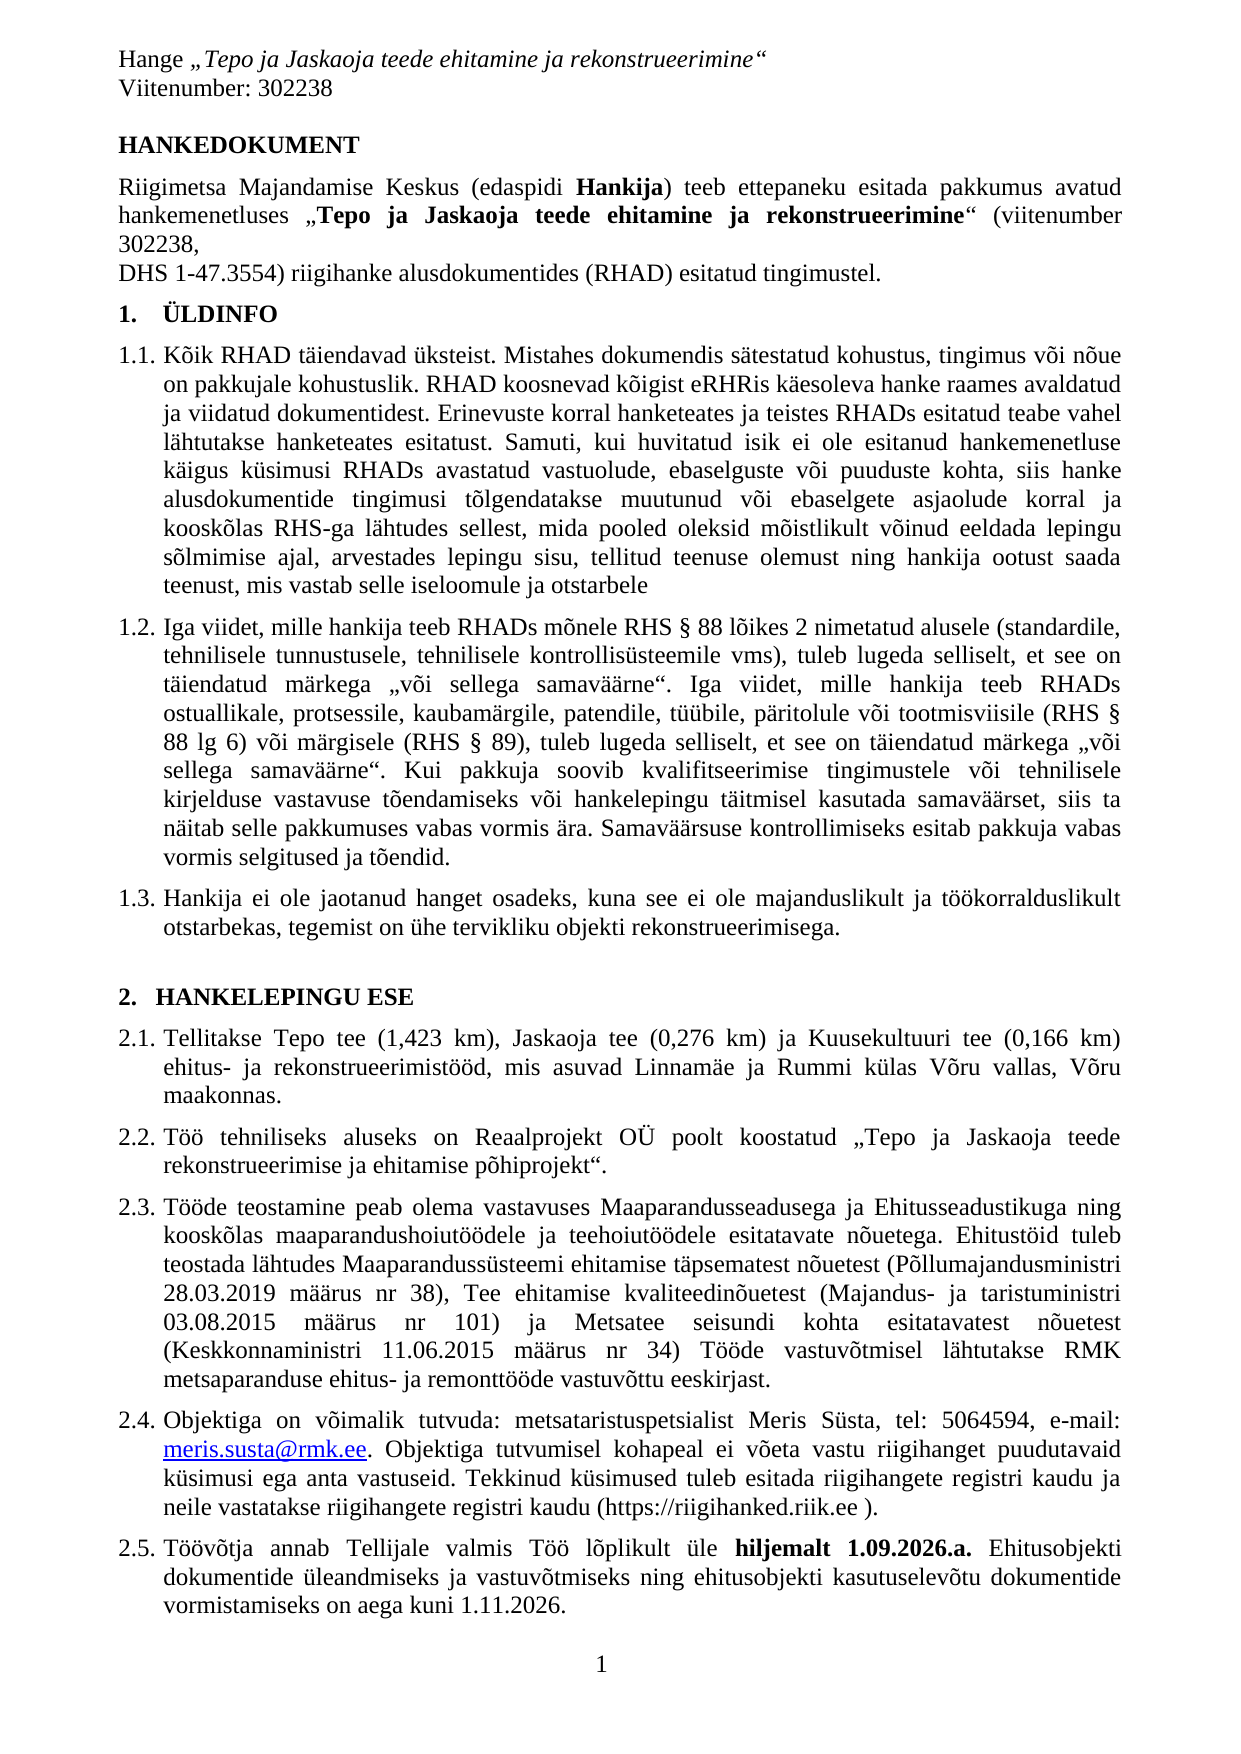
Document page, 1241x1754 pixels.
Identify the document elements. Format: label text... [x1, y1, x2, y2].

text Töövõtja annab Tellijale valmis Töö lõplikult üle hiljemalt 1.09.2026.a. Ehitusobjekti dokumentide üleandmiseks ja vastuvõtmiseks ning ehitusobjekti kasutuselevõtu dokumentide vormistamiseks on aega kuni 1.11.2026. [118, 1533, 1122, 1619]
text Objektiga on võimalik tutvuda: metsataristuspetsialist Meris Süsta, tel: 5064594, e-mail: meris.susta@rmk.ee. Objektiga tutvumisel kohapeal ei võeta vastu riigihanget puudutavaid küsimusi ega anta vastuseid. Tekkinud küsimused tuleb esitada riigihangete registri kaudu ja neile vastatakse riigihangete registri kaudu (https://riigihanked.riik.ee ). [118, 1406, 1122, 1521]
text Tellitakse Tepo tee (1,423 km), Jaskaoja tee (0,276 km) ja Kuusekultuuri tee (0,166 km) ehitus- ja rekonstrueerimistööd, mis asuvad Linnamäe ja Rummi külas Võru vallas, Võru maakonnas. [118, 1023, 1122, 1109]
list ÜLDINFO [118, 299, 1122, 328]
text Hankija ei ole jaotanud hanget osadeks, kuna see ei ole majanduslikult ja töökorralduslikult otstarbekas, tegemist on ühe tervikliku objekti rekonstrueerimisega. [118, 883, 1122, 941]
text Tööde teostamine peab olema vastavuses Maaparandusseadusega ja Ehitusseadustikuga ning kooskõlas maaparandushoiutöödele ja teehoiutöödele esitatavate nõuetega. Ehitustöid tuleb teostada lähtudes Maaparandussüsteemi ehitamise täpsematest nõuetest (Põllumajandusministri 28.03.2019 määrus nr 38), Tee ehitamise kvaliteedinõuetest (Majandus- ja taristuministri 03.08.2015 määrus nr 101) ja Metsatee seisundi kohta esitatavatest nõuetest (Keskkonnaministri 11.06.2015 määrus nr 34) Tööde vastuvõtmisel lähtutakse RMK metsaparanduse ehitus- ja remonttööde vastuvõttu eeskirjast. [118, 1192, 1122, 1393]
list Riigimetsa Majandamise Keskus (edaspidi Hankija) teeb ettepaneku esitada pakkumus avatud hankemenetluses „Tepo ja Jaskaoja teede ehitamine ja rekonstrueerimine“ (viitenumber 302238, DHS 1-47.3554) riigihanke alusdokumentides (RHAD) esitatud tingimustel. [118, 172, 1122, 287]
text Kõik RHAD täiendavad üksteist. Mistahes dokumendis sätestatud kohustus, tingimus või nõue on pakkujale kohustuslik. RHAD koosnevad kõigist eRHRis käesoleva hanke raames avaldatud ja viidatud dokumentidest. Erinevuste korral hanketeates ja teistes RHADs esitatud teabe vahel lähtutakse hanketeates esitatust. Samuti, kui huvitatud isik ei ole esitanud hankemenetluse käigus küsimusi RHADs avastatud vastuolude, ebaselguste või puuduste kohta, siis hanke alusdokumentide tingimusi tõlgendatakse muutunud või ebaselgete asjaolude korral ja kooskõlas RHS-ga lähtudes sellest, mida pooled oleksid mõistlikult võinud eeldada lepingu sõlmimise ajal, arvestades lepingu sisu, tellitud teenuse olemust ning hankija ootust saada teenust, mis vastab selle iseloomule ja otstarbele [118, 341, 1122, 599]
list HANKEDOKUMENT [118, 131, 1122, 159]
text Iga viidet, mille hankija teeb RHADs mõnele RHS § 88 lõikes 2 nimetatud alusele (standardile, tehnilisele tunnustusele, tehnilisele kontrollisüsteemile vms), tuleb lugeda selliselt, et see on täiendatud märkega „või sellega samaväärne“. Iga viidet, mille hankija teeb RHADs ostuallikale, protsessile, kaubamärgile, patendile, tüübile, päritolule või tootmisviisile (RHS § 88 lg 6) või märgisele (RHS § 89), tuleb lugeda selliselt, et see on täiendatud märkega „või sellega samaväärne“. Kui pakkuja soovib kvalifitseerimise tingimustele või tehnilisele kirjelduse vastavuse tõendamiseks või hankelepingu täitmisel kasutada samaväärset, siis ta näitab selle pakkumuses vabas vormis ära. Samaväärsuse kontrollimiseks esitab pakkuja vabas vormis selgitused ja tõendid. [118, 612, 1122, 871]
list HANKELEPINGU ESE [118, 982, 1122, 1011]
text Töö tehniliseks aluseks on Reaalprojekt OÜ poolt koostatud „Tepo ja Jaskaoja teede rekonstrueerimise ja ehitamise põhiprojekt“. [118, 1122, 1122, 1179]
